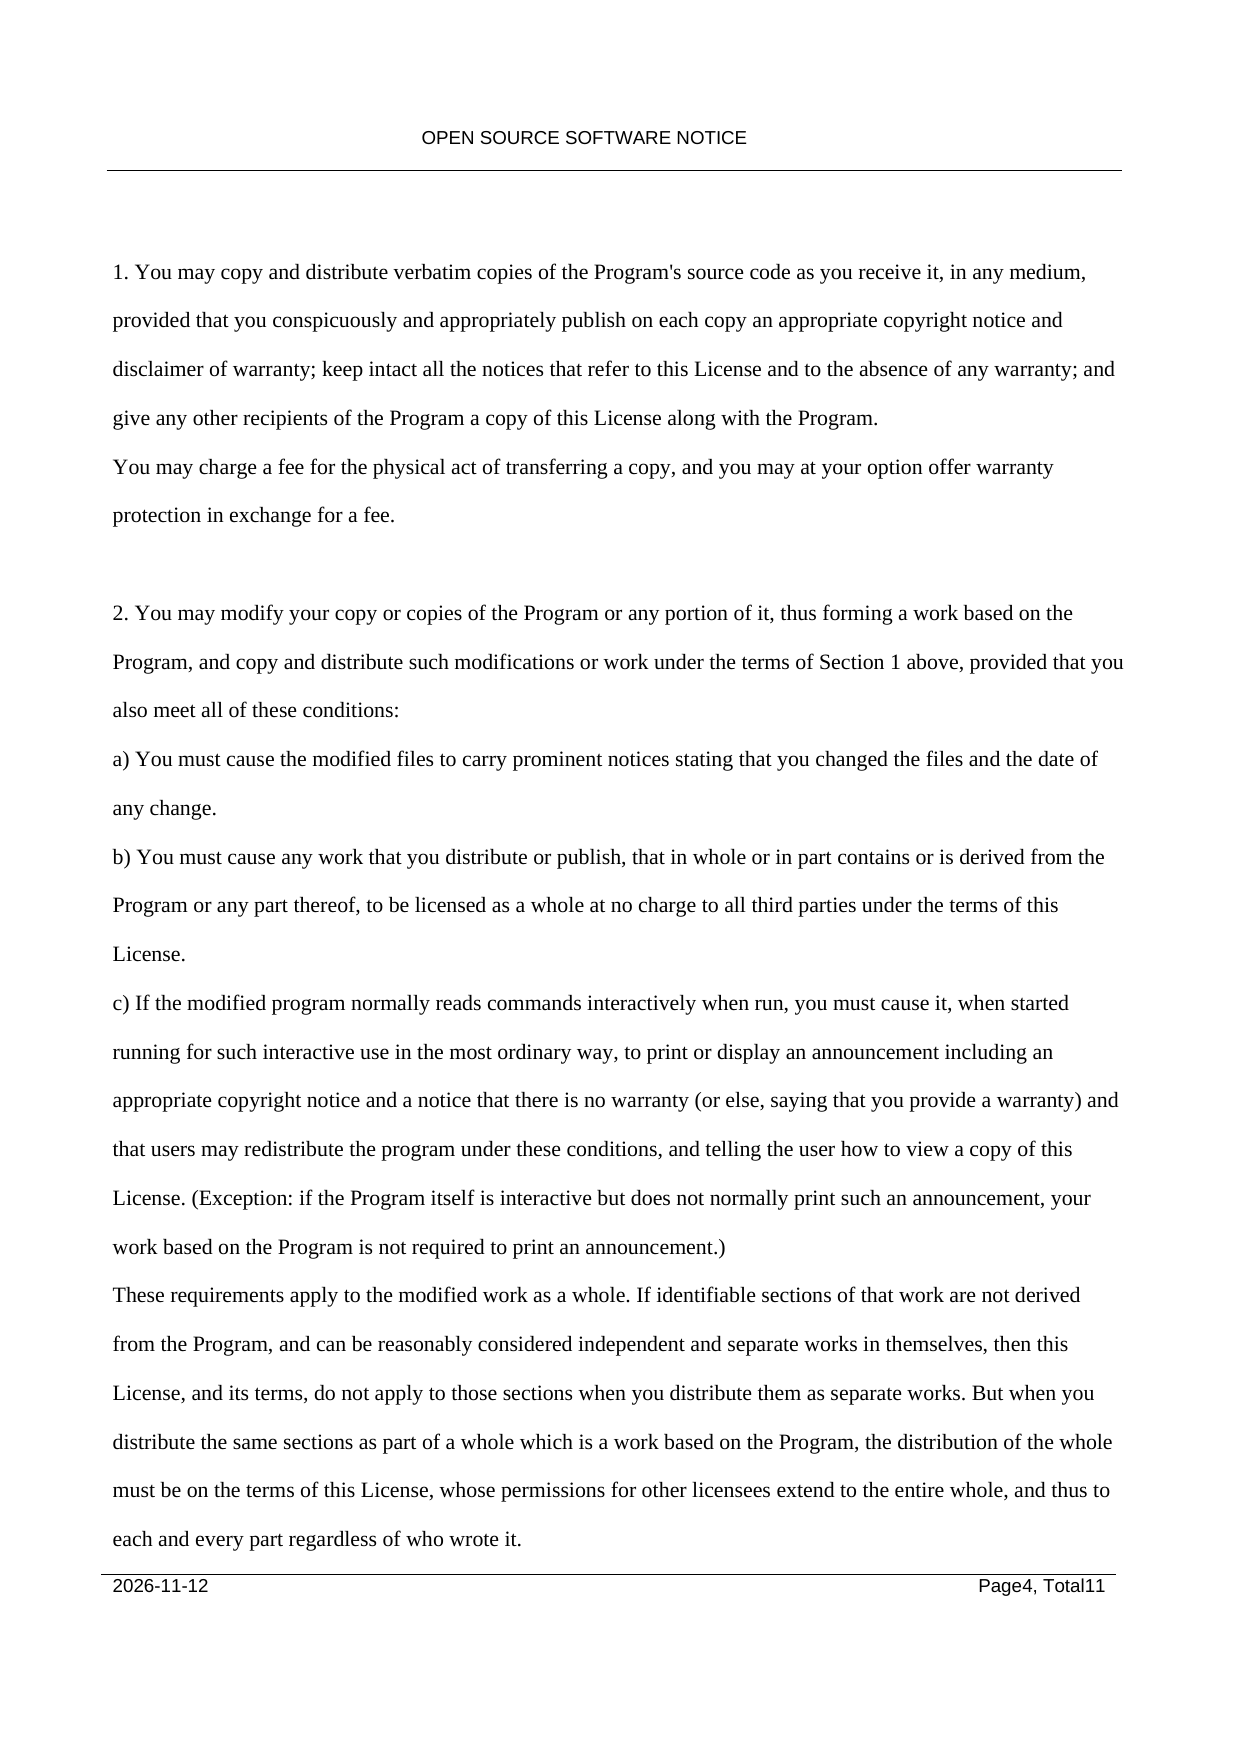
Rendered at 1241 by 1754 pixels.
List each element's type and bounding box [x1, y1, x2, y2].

text [112, 206, 1128, 1555]
